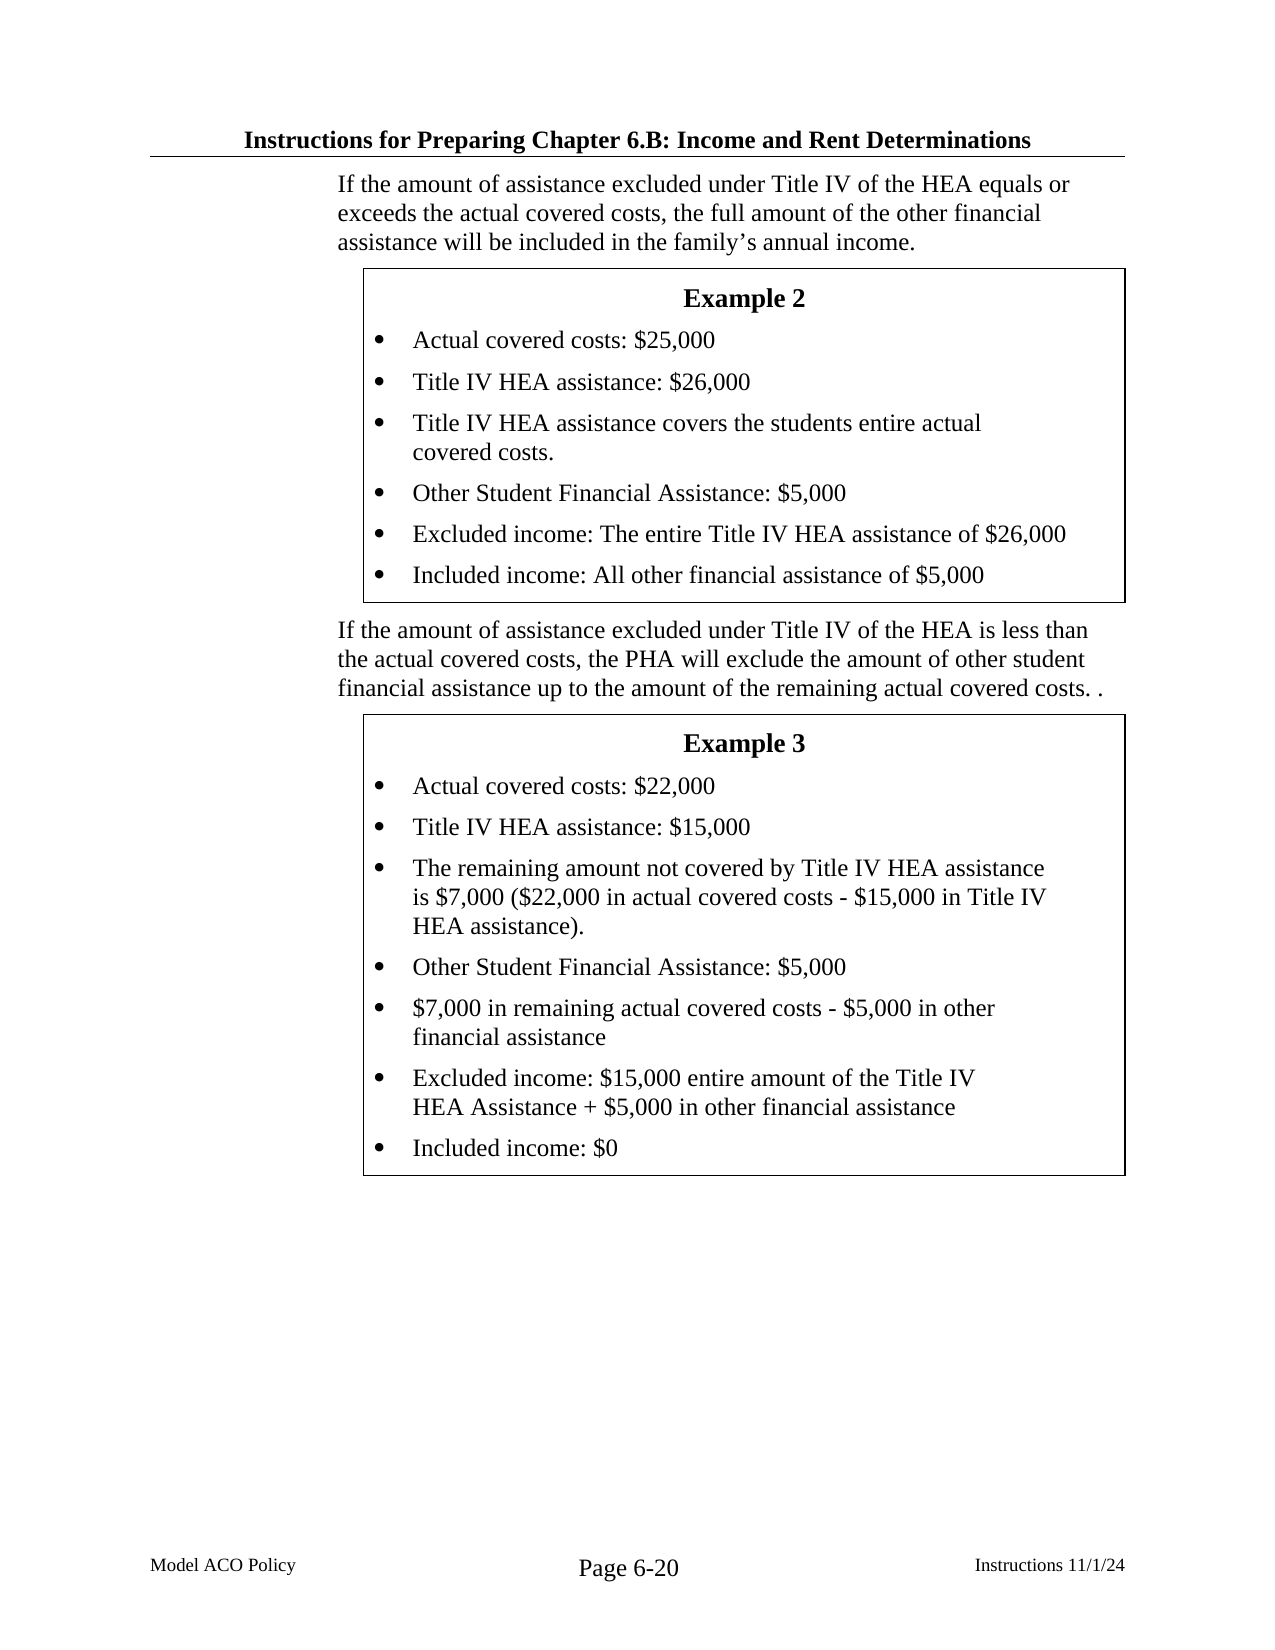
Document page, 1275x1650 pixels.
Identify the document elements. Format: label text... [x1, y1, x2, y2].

table_header Example 2 Actual covered costs: $25,000 Title IV HEA assistance: $26,000 Title IV HEA assistance covers the students entire actual covered costs. Other Student Financial Assistance: $5,000 Excluded income: The entire Title IV HEA assistance of $26,000 Included income: All other financial assistance of $5,000 [364, 269, 1124, 602]
text If the amount of assistance excluded under Title IV of the HEA equals or exceeds the actual covered costs, the full amount of the other financial assistance will be included in the family’s annual income. [337, 169, 1125, 256]
table_header Example 3 Actual covered costs: $22,000 Title IV HEA assistance: $15,000 The remaining amount not covered by Title IV HEA assistance is $7,000 ($22,000 in actual covered costs - $15,000 in Title IV HEA assistance). Other Student Financial Assistance: $5,000 $7,000 in remaining actual covered costs - $5,000 in other financial assistance Excluded income: $15,000 entire amount of the Title IV HEA Assistance + $5,000 in other financial assistance Included income: $0 [364, 715, 1124, 1175]
text If the amount of assistance excluded under Title IV of the HEA is less than the actual covered costs, the PHA will exclude the amount of other student financial assistance up to the amount of the remaining actual covered costs. . [337, 615, 1125, 701]
